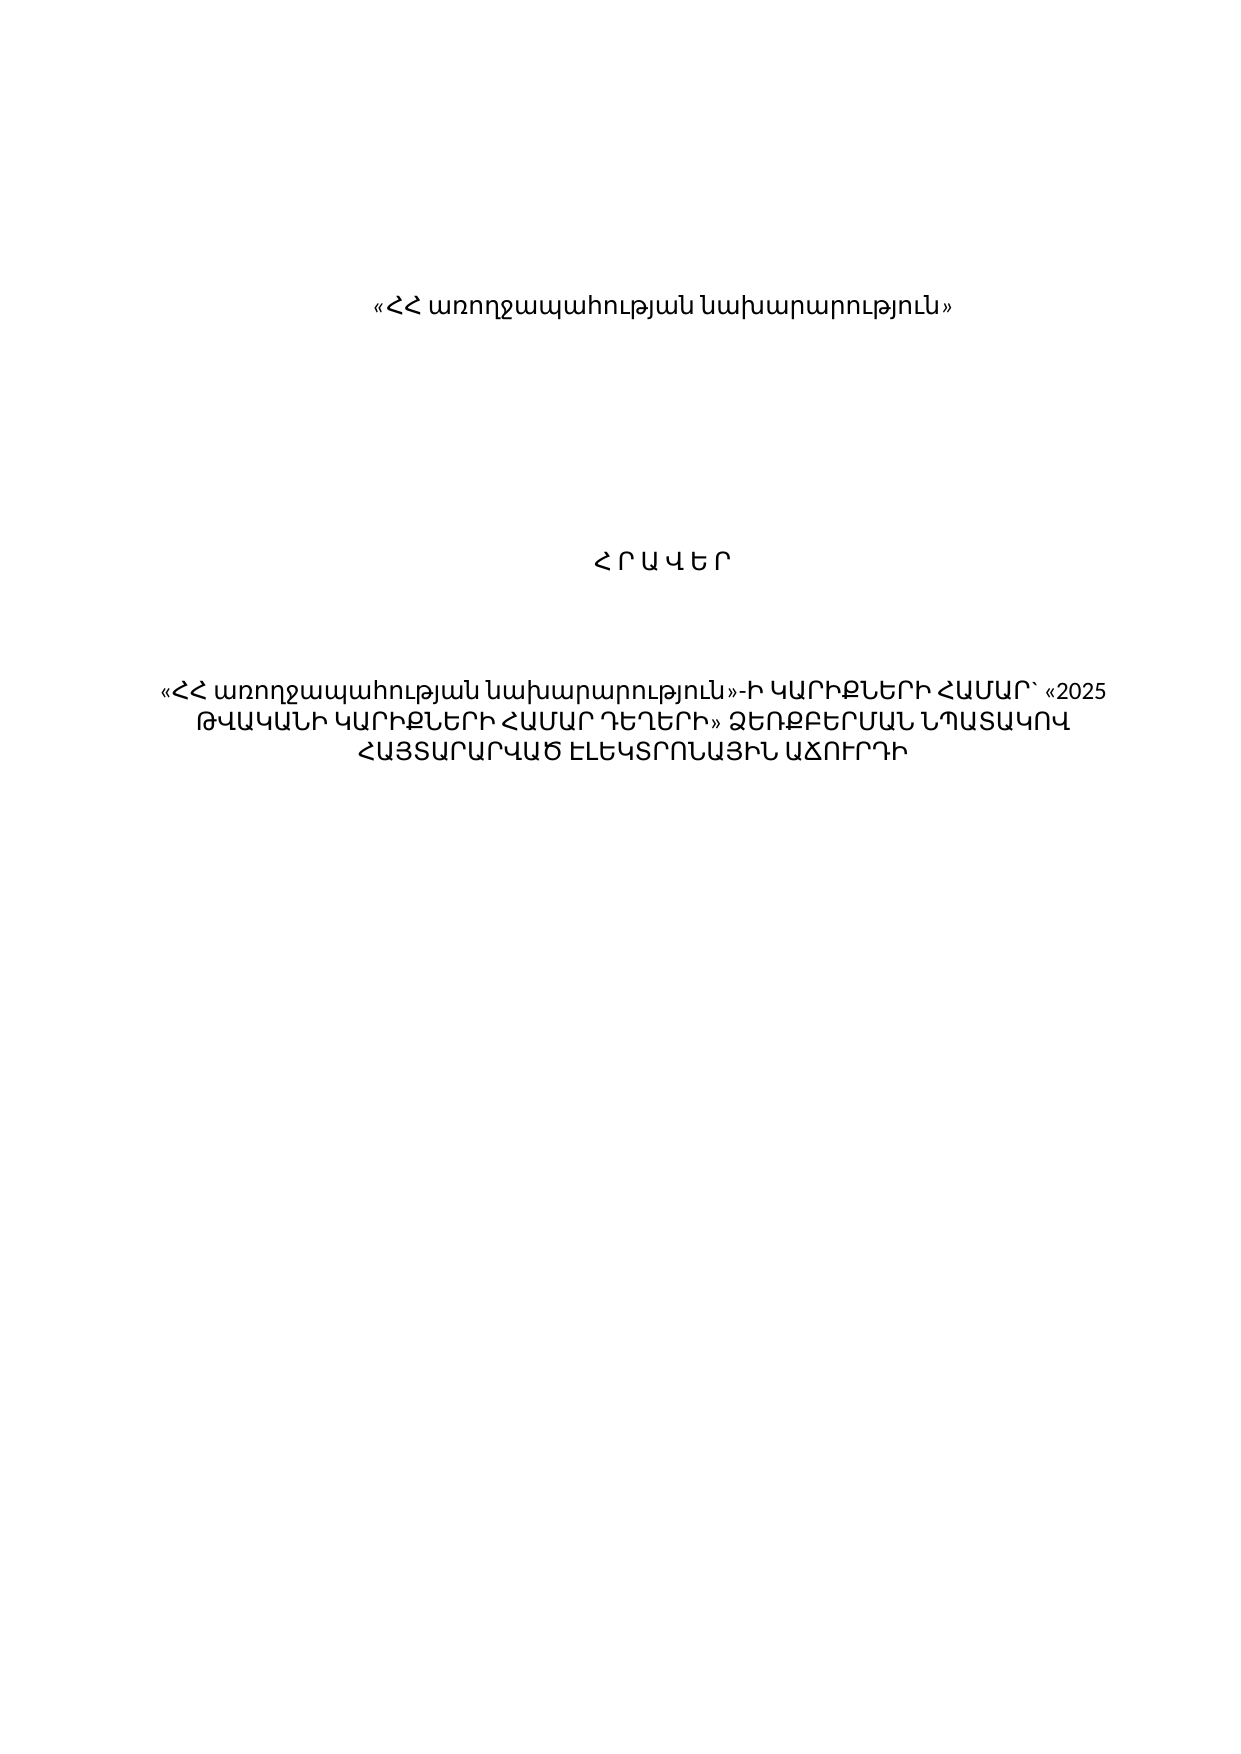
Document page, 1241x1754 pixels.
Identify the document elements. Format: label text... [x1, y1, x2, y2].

text « ՀՀ առողջապահության նախարարություն» [94, 290, 1172, 321]
text Հ Ր Ա Վ Ե Ր [94, 546, 1172, 577]
text «ՀՀ առողջապահության նախարարություն»-Ի ԿԱՐԻՔՆԵՐԻ ՀԱՄԱՐ` «2025 ԹՎԱԿԱՆԻ ԿԱՐԻՔՆԵՐԻ ՀԱՄԱՐ ԴԵՂԵՐԻ» ՁԵՌՔԲԵՐՄԱՆ ՆՊԱՏԱԿՈՎ ՀԱՅՏԱՐԱՐՎԱԾ ԷԼԵԿՏՐՈՆԱՅԻՆ ԱՃՈՒՐԴԻ [94, 676, 1172, 767]
